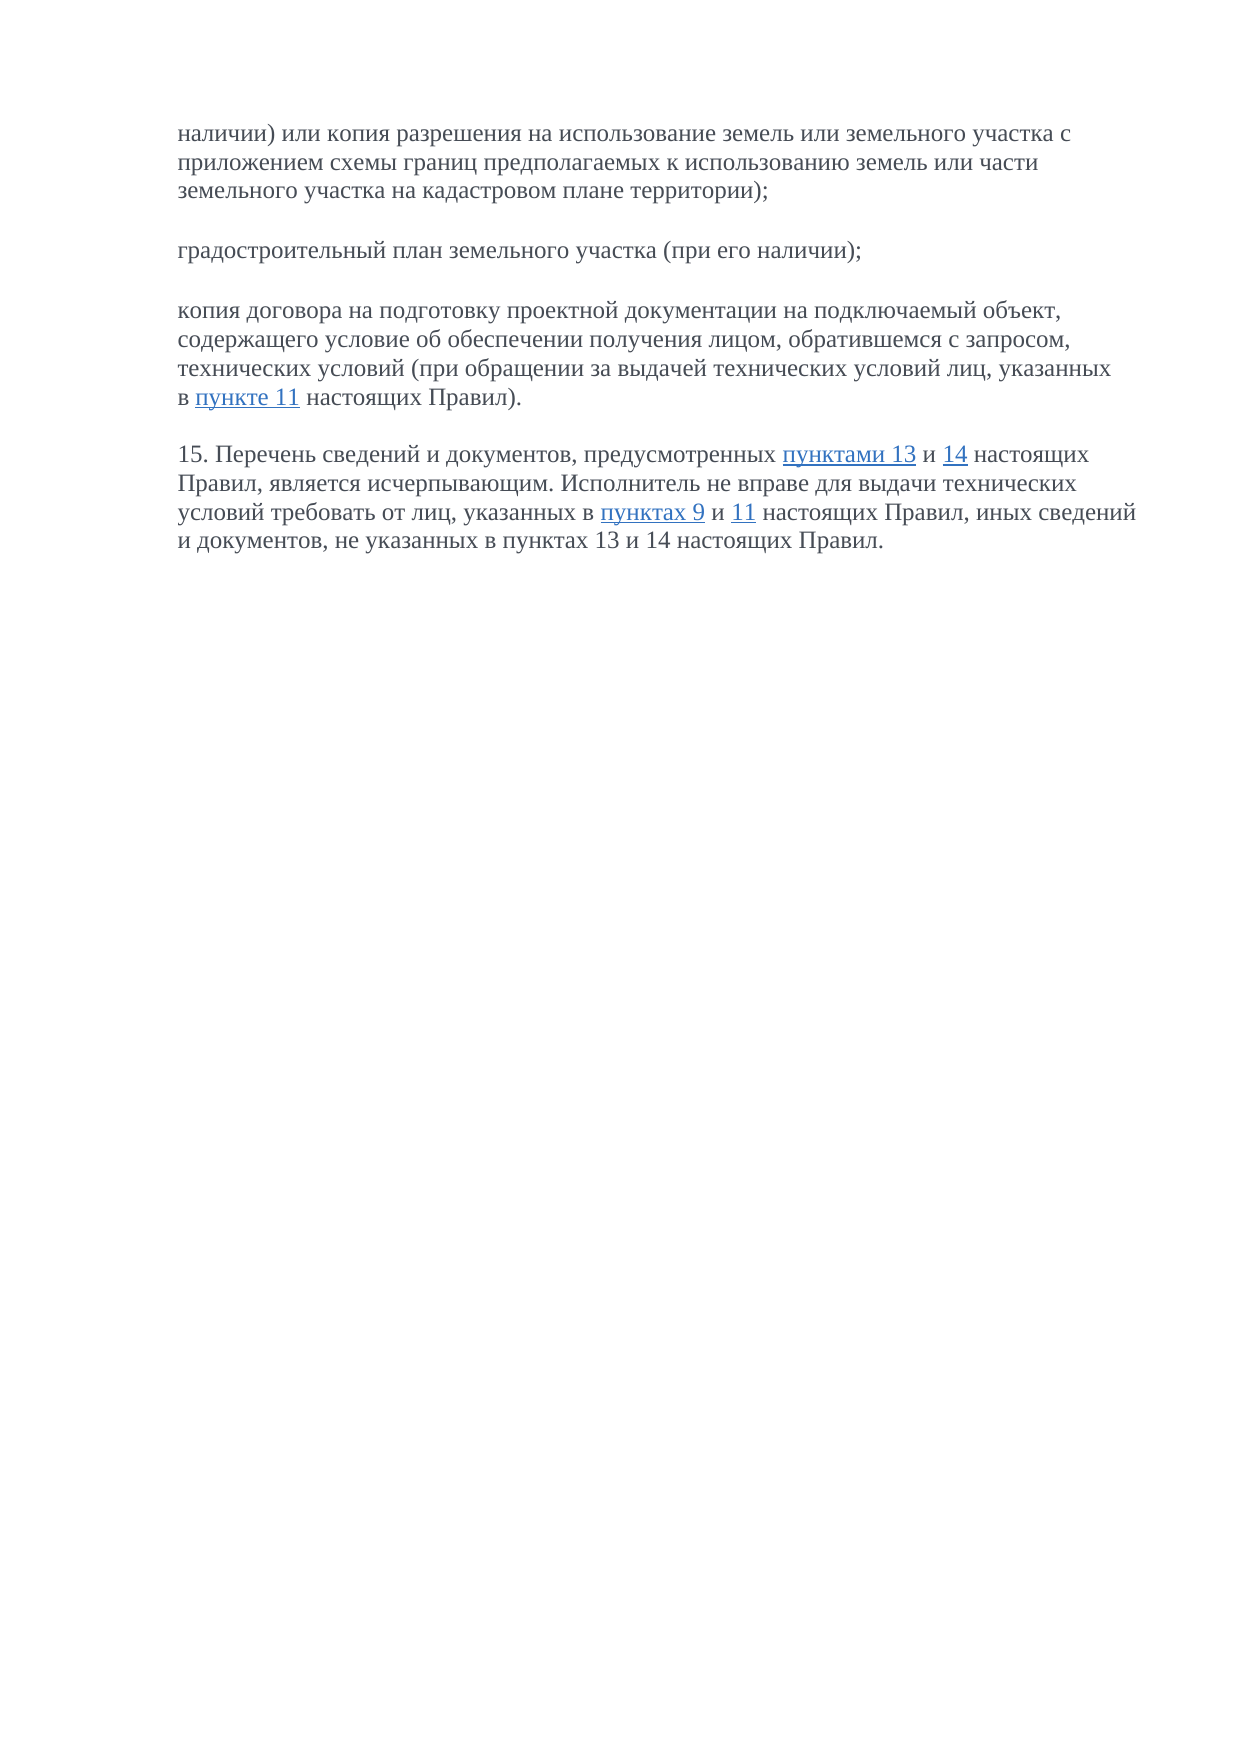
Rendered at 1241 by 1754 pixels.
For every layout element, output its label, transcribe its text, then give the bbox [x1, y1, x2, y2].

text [177, 118, 1152, 204]
text копия договора на подготовку проектной документации на подключаемый объект, содержащего условие об обеспечении получения лицом, обратившемся с запросом, технических условий (при обращении за выдачей технических условий лиц, указанных в пункте 11 настоящих Правил). [177, 296, 1152, 411]
text градостроительный план земельного участка (при его наличии); [177, 236, 1152, 264]
text 15. Перечень сведений и документов, предусмотренных пунктами 13 и 14 настоящих Правил, является исчерпывающим. Исполнитель не вправе для выдачи технических условий требовать от лиц, указанных в пунктах 9 и 11 настоящих Правил, иных сведений и документов, не указанных в пунктах 13 и 14 настоящих Правил. [177, 439, 1152, 554]
